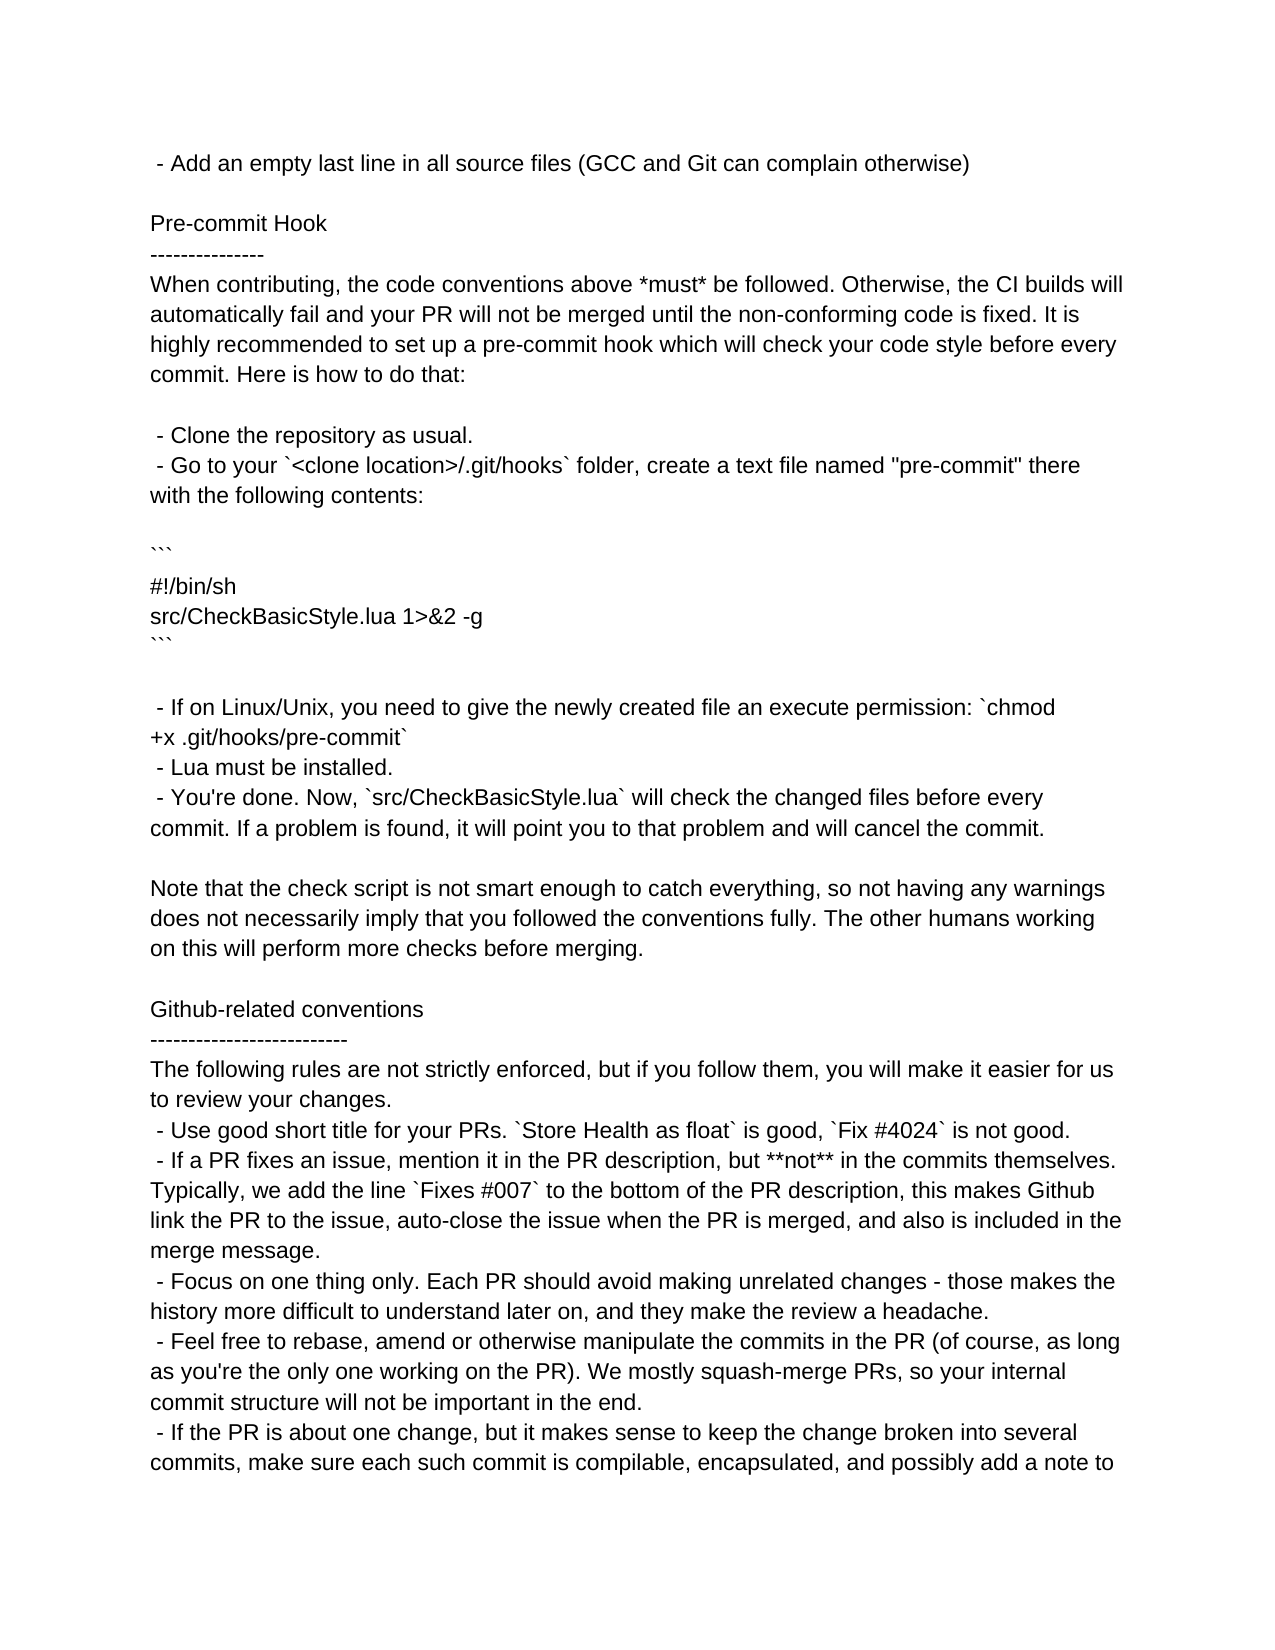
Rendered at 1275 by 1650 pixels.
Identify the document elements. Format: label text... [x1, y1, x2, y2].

text ``` [150, 633, 1125, 660]
text Github-related conventions [150, 996, 1125, 1022]
text - Lua must be installed. [150, 754, 1125, 781]
text Pre-commit Hook [150, 210, 1125, 237]
text - You're done. Now, `src/CheckBasicStyle.lua` will check the changed files before every commit. If a problem is found, it will point you to that problem and will cancel the commit. [150, 784, 1125, 841]
text - Focus on one thing only. Each PR should avoid making unrelated changes - those makes the history more difficult to understand later on, and they make the review a headache. [150, 1268, 1125, 1324]
text - Use good short title for your PRs. `Store Health as float` is good, `Fix #4024` is not good. [150, 1117, 1125, 1143]
text - Add an empty last line in all source files (GCC and Git can complain otherwise) [150, 150, 1125, 176]
text -------------------------- [150, 1026, 1125, 1052]
text src/CheckBasicStyle.lua 1>&2 -g [150, 603, 1125, 629]
text #!/bin/sh [150, 573, 1125, 599]
text Note that the check script is not smart enough to catch everything, so not having any warnings does not necessarily imply that you followed the conventions fully. The other humans working on this will perform more checks before merging. [150, 875, 1125, 962]
text - If on Linux/Unix, you need to give the newly created file an execute permission: `chmod +x .git/hooks/pre-commit` [150, 694, 1125, 750]
text ``` [150, 543, 1125, 569]
text --------------- [150, 241, 1125, 267]
text The following rules are not strictly enforced, but if you follow them, you will make it easier for us to review your changes. [150, 1056, 1125, 1113]
text - If a PR fixes an issue, mention it in the PR description, but **not** in the commits themselves. Typically, we add the line `Fixes #007` to the bottom of the PR description, this makes Github link the PR to the issue, auto-close the issue when the PR is merged, and also is included in the merge message. [150, 1147, 1125, 1264]
text - Clone the repository as usual. [150, 422, 1125, 448]
text - Feel free to rebase, amend or otherwise manipulate the commits in the PR (of course, as long as you're the only one working on the PR). We mostly squash-merge PRs, so your internal commit structure will not be important in the end. [150, 1328, 1125, 1415]
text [150, 1419, 1125, 1475]
text When contributing, the code conventions above *must* be followed. Otherwise, the CI builds will automatically fail and your PR will not be merged until the non-conforming code is fixed. It is highly recommended to set up a pre-commit hook which will check your code style before every commit. Here is how to do that: [150, 271, 1125, 388]
text - Go to your `<clone location>/.git/hooks` folder, create a text file named "pre-commit" there with the following contents: [150, 452, 1125, 509]
